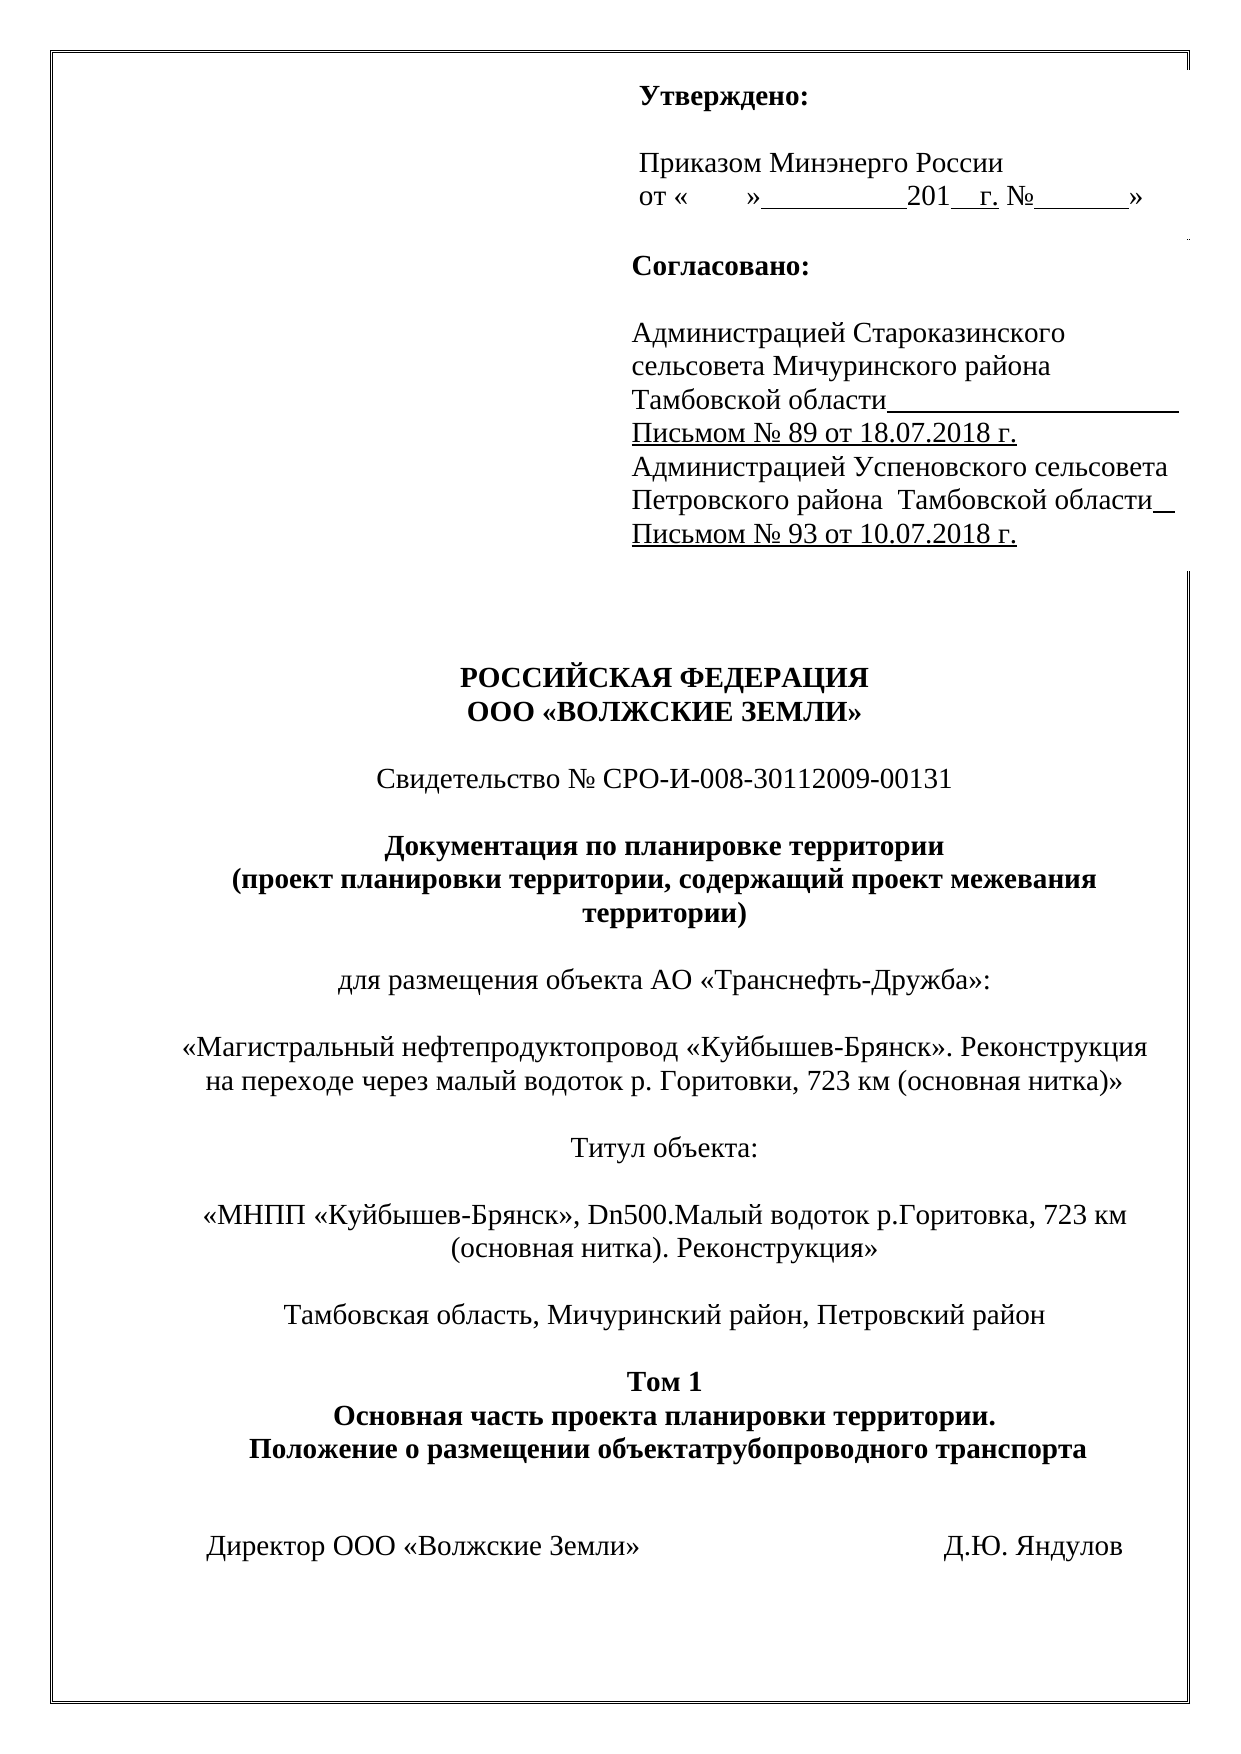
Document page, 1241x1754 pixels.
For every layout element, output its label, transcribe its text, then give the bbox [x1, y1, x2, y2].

text «Магистральный нефтепродуктопровод «Куйбышев-Брянск». реконструкция на переходе через малый водоток р. Горитовки, 723 км (основная нитка)» [177, 1029, 1152, 1096]
text Свидетельство № СРО-И-008-30112009-00131 [177, 761, 1152, 794]
text Документация по планировке территории [177, 828, 1152, 861]
text Положение о размещении объектатрубопроводного транспорта [177, 1432, 1152, 1465]
text для размещения объекта АО «Транснефть-Дружба»: [177, 962, 1152, 996]
text Том 1 [177, 1364, 1152, 1398]
text Директор ООО «Волжские Земли» Д.Ю. Яндулов [177, 1528, 1152, 1561]
text Титул объекта: [177, 1130, 1152, 1163]
text Тамбовская область, Мичуринский район, Петровский район [177, 1297, 1152, 1331]
text ООО «ВОЛЖСКИЕ ЗЕМЛИ» [177, 694, 1152, 727]
text РОССИЙСКАЯ ФЕДЕРАЦИЯ [177, 660, 1152, 694]
text (проект планировки территории, содержащий проект межевания территории) [177, 861, 1152, 928]
text «МНПП «Куйбышев-Брянск», Dn500.Малый водоток р.Горитовка, 723 км (основная нитка). реконструкция» [177, 1197, 1152, 1264]
text Основная часть проекта планировки территории. [177, 1398, 1152, 1432]
